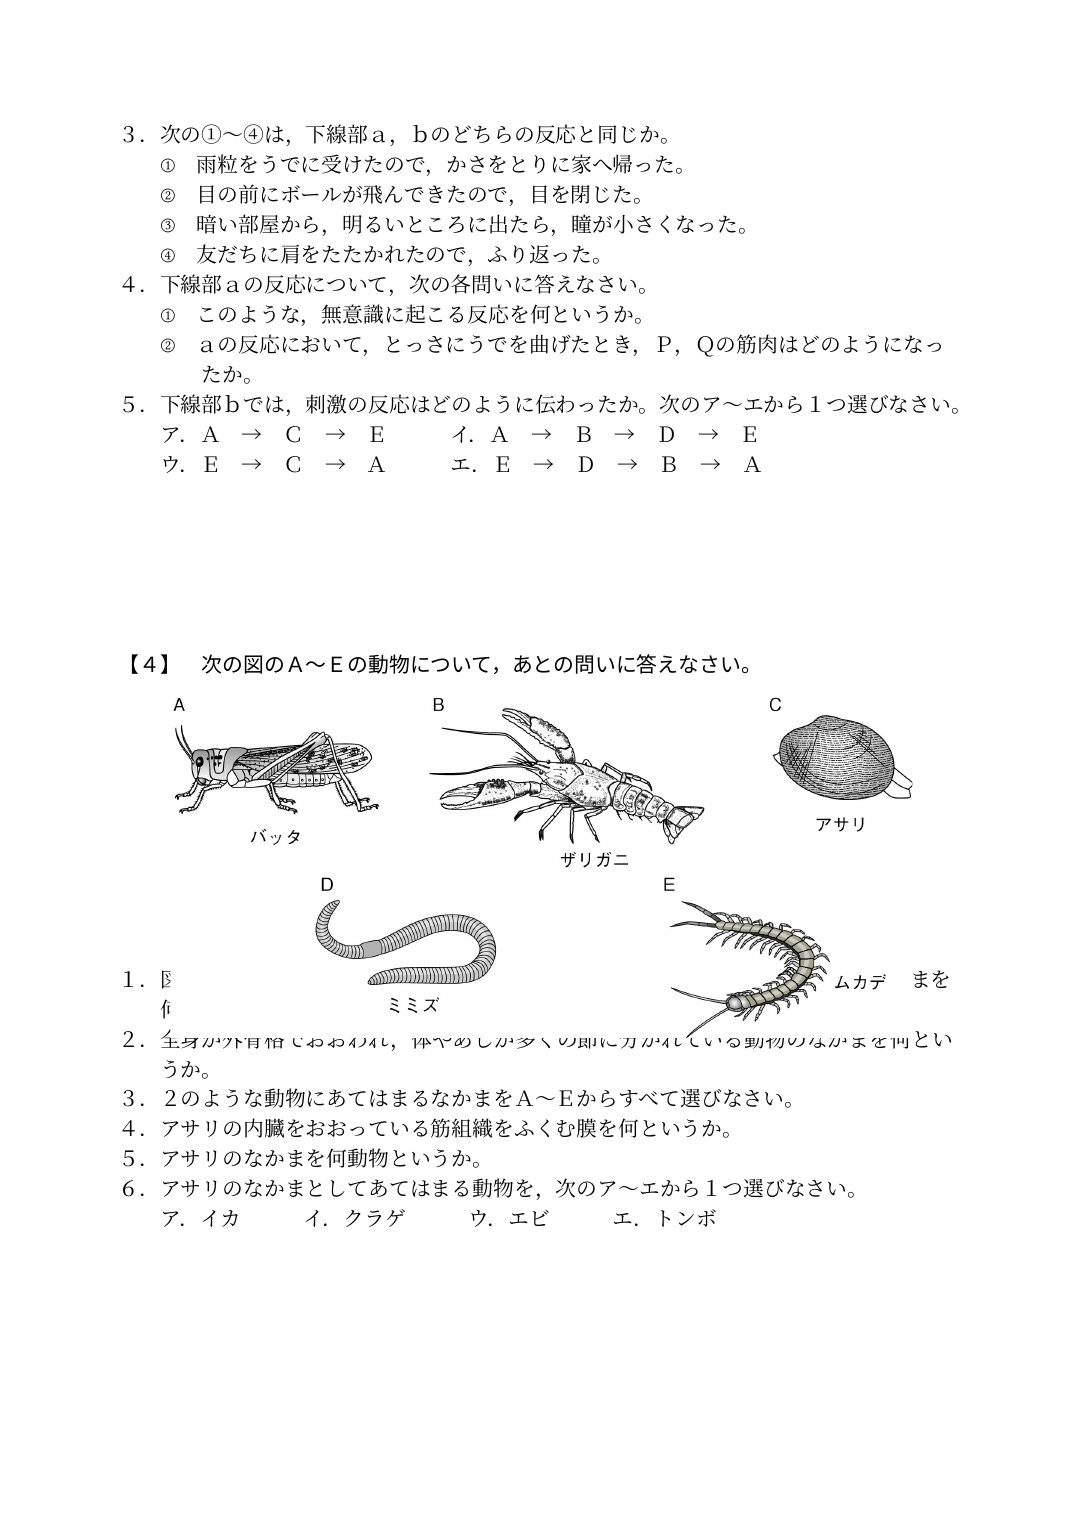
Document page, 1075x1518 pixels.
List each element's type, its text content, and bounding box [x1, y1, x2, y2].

text ４．下線部ａの反応について，次の各問いに答えなさい。 [118, 268, 957, 298]
text ５．アサリのなかまを何動物というか。 [118, 1143, 957, 1173]
text ５．下線部ｂでは，刺激の反応はどのように伝わったか。次のア～エから１つ選びなさい。 [118, 388, 957, 418]
text ② 目の前にボールが飛んできたので，目を閉じた。 [160, 178, 957, 208]
text ３．次の①～④は，下線部ａ，ｂのどちらの反応と同じか。 [118, 118, 957, 148]
text ① 雨粒をうでに受けたので，かさをとりに家へ帰った。 [160, 148, 957, 178]
picture [170, 696, 913, 1038]
text ４．アサリの内臓をおおっている筋組織をふくむ膜を何というか。 [118, 1113, 957, 1143]
text ④ 友だちに肩をたたかれたので，ふり返った。 [160, 238, 957, 268]
text ① このような，無意識に起こる反応を何というか。 [160, 298, 957, 328]
text ３．２のような動物にあてはまるなかまをＡ～Ｅからすべて選びなさい。 [118, 1083, 957, 1113]
text ６．アサリのなかまとしてあてはまる動物を，次のア～エから１つ選びなさい。 [118, 1173, 957, 1202]
text ウ．Ｅ → Ｃ → Ａ エ．Ｅ → Ｄ → Ｂ → Ａ [160, 448, 957, 478]
text ② ａの反応において，とっさにうでを曲げたとき，Ｐ，Ｑの筋肉はどのようになったか。 [160, 328, 957, 388]
text ア．Ａ → Ｃ → Ｅ イ．Ａ → Ｂ → Ｄ → Ｅ [160, 418, 957, 448]
text 【４】 次の図のＡ～Ｅの動物について，あとの問いに答えなさい。 [118, 649, 957, 679]
text ２．全身が外骨格でおおわれ，体やあしが多くの節に分かれている動物のなかまを何というか。 [118, 1023, 957, 1083]
text ア．イカ イ．クラゲ ウ．エビ エ．トンボ [160, 1202, 957, 1232]
text ③ 暗い部屋から，明るいところに出たら，瞳が小さくなった。 [160, 208, 957, 238]
